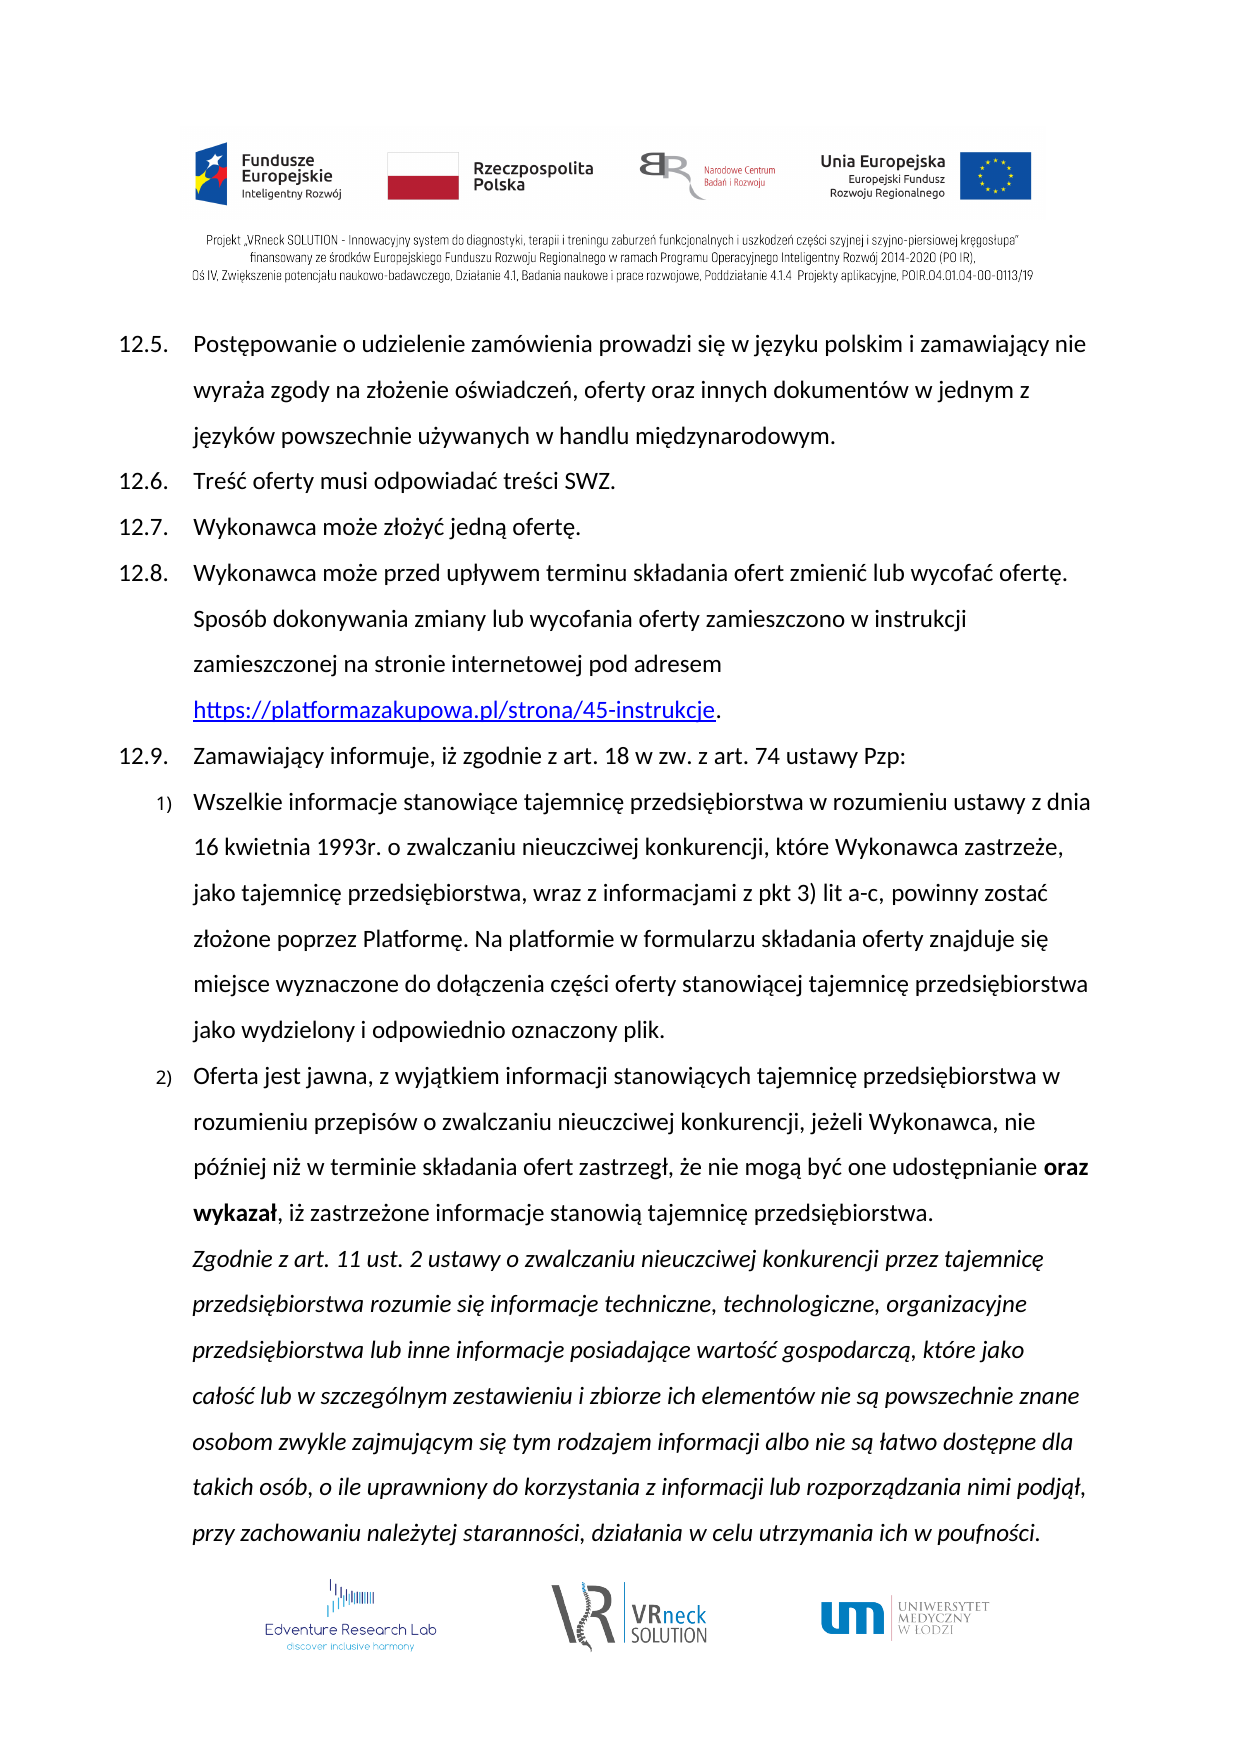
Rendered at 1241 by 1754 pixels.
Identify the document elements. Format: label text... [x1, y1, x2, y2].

list Wszelkie informacje stanowiące tajemnicę przedsiębiorstwa w rozumieniu ustawy z dnia 16 kwietnia 1993r. o zwalczaniu nieuczciwej konkurencji, które Wykonawca zastrzeże, jako tajemnicę przedsiębiorstwa, wraz z informacjami z pkt 3) lit a-c, powinny zostać złożone poprzez Platformę. Na platformie w formularzu składania oferty znajduje się miejsce wyznaczone do dołączenia części oferty stanowiącej tajemnicę przedsiębiorstwa jako wydzielony i odpowiednio oznaczony plik. [156, 786, 1092, 1045]
list Wykonawca może złożyć jedną ofertę. [118, 511, 1092, 542]
picture [147, 1566, 1108, 1706]
list Wykonawca może przed upływem terminu składania ofert zmienić lub wycofać ofertę. Sposób dokonywania zmiany lub wycofania oferty zamieszczono w instrukcji zamieszczonej na stronie internetowej pod adresem https://platformazakupowa.pl/strona/45-instrukcje. [118, 557, 1092, 725]
list Treść oferty musi odpowiadać treści SWZ. [118, 466, 1092, 496]
picture [132, 95, 1093, 293]
list Oferta jest jawna, z wyjątkiem informacji stanowiących tajemnicę przedsiębiorstwa w rozumieniu przepisów o zwalczaniu nieuczciwej konkurencji, jeżeli Wykonawca, nie później niż w terminie składania ofert zastrzegł, że nie mogą być one udostępnianie oraz wykazał, iż zastrzeżone informacje stanowią tajemnicę przedsiębiorstwa. [156, 1060, 1092, 1228]
text Zgodnie z art. 11 ust. 2 ustawy o zwalczaniu nieuczciwej konkurencji przez tajemnicę przedsiębiorstwa rozumie się informacje techniczne, technologiczne, organizacyjne przedsiębiorstwa lub inne informacje posiadające wartość gospodarczą, które jako całość lub w szczególnym zestawieniu i zbiorze ich elementów nie są powszechnie znane osobom zwykle zajmującym się tym rodzajem informacji albo nie są łatwo dostępne dla takich osób, o ile uprawniony do korzystania z informacji lub rozporządzania nimi podjął, przy zachowaniu należytej staranności, działania w celu utrzymania ich w poufności. [192, 1243, 1092, 1548]
list Zamawiający informuje, iż zgodnie z art. 18 w zw. z art. 74 ustawy Pzp: [118, 740, 1092, 770]
list Postępowanie o udzielenie zamówienia prowadzi się w języku polskim i zamawiający nie wyraża zgody na złożenie oświadczeń, oferty oraz innych dokumentów w jednym z języków powszechnie używanych w handlu międzynarodowym. [118, 328, 1092, 450]
